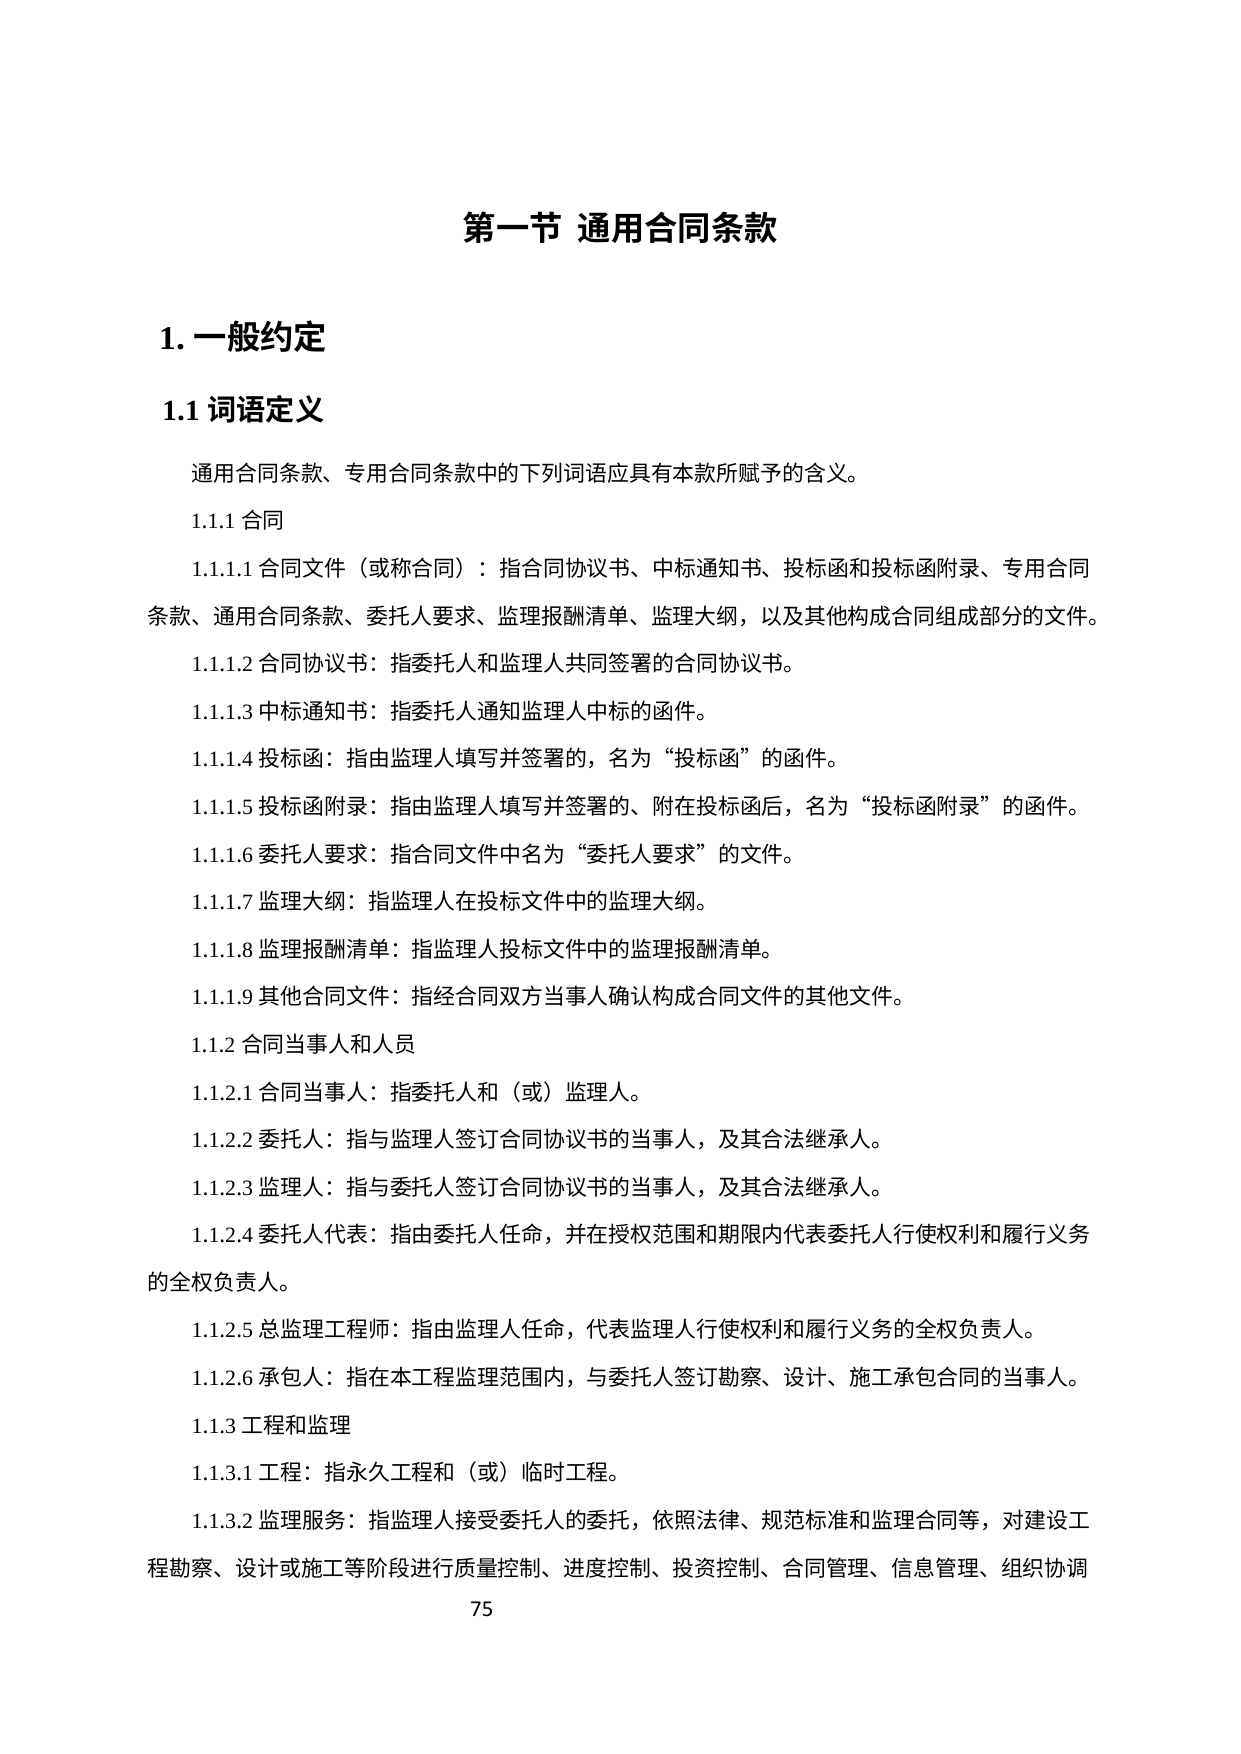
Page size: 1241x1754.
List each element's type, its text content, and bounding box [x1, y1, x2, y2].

text 1.1.2.6 承包人：指在本工程监理范围内，与委托人签订勘察、设计、施工承包合同的当事人。 [148, 1360, 1092, 1392]
text 1.1.1 合同 [148, 503, 1092, 535]
text 1.1.2 合同当事人和人员 [148, 1027, 1092, 1059]
subtitle 第一节 通用合同条款 [148, 201, 1092, 250]
text 1.1.2.3 监理人：指与委托人签订合同协议书的当事人，及其合法继承人。 [148, 1170, 1092, 1202]
subtitle 1.1 词语定义 [148, 386, 1092, 429]
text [148, 1503, 1092, 1582]
text 1.1.1.9 其他合同文件：指经合同双方当事人确认构成合同文件的其他文件。 [148, 979, 1092, 1011]
subtitle 1. 一般约定 [148, 311, 1092, 359]
text 1.1.1.3 中标通知书：指委托人通知监理人中标的函件。 [148, 694, 1092, 726]
text 1.1.2.2 委托人：指与监理人签订合同协议书的当事人，及其合法继承人。 [148, 1122, 1092, 1154]
text 1.1.3 工程和监理 [148, 1408, 1092, 1439]
text 1.1.2.5 总监理工程师：指由监理人任命，代表监理人行使权利和履行义务的全权负责人。 [148, 1312, 1092, 1344]
text 1.1.1.7 监理大纲：指监理人在投标文件中的监理大纲。 [148, 884, 1092, 916]
text 1.1.3.1 工程：指永久工程和（或）临时工程。 [148, 1455, 1092, 1487]
text 1.1.1.4 投标函：指由监理人填写并签署的，名为“投标函”的函件。 [148, 741, 1092, 773]
text 1.1.1.5 投标函附录：指由监理人填写并签署的、附在投标函后，名为“投标函附录”的函件。 [148, 789, 1092, 821]
text 1.1.1.8 监理报酬清单：指监理人投标文件中的监理报酬清单。 [148, 932, 1092, 963]
text 1.1.2.1 合同当事人：指委托人和（或）监理人。 [148, 1074, 1092, 1106]
text 通用合同条款、专用合同条款中的下列词语应具有本款所赋予的含义。 [148, 456, 1092, 488]
text 1.1.1.1 合同文件（或称合同）：指合同协议书、中标通知书、投标函和投标函附录、专用合同条款、通用合同条款、委托人要求、监理报酬清单、监理大纲，以及其他构成合同组成部分的文件。 [148, 551, 1092, 630]
text 1.1.2.4 委托人代表：指由委托人任命，并在授权范围和期限内代表委托人行使权利和履行义务的全权负责人。 [148, 1217, 1092, 1297]
text 1.1.1.2 合同协议书：指委托人和监理人共同签署的合同协议书。 [148, 646, 1092, 678]
text 1.1.1.6 委托人要求：指合同文件中名为“委托人要求”的文件。 [148, 837, 1092, 868]
